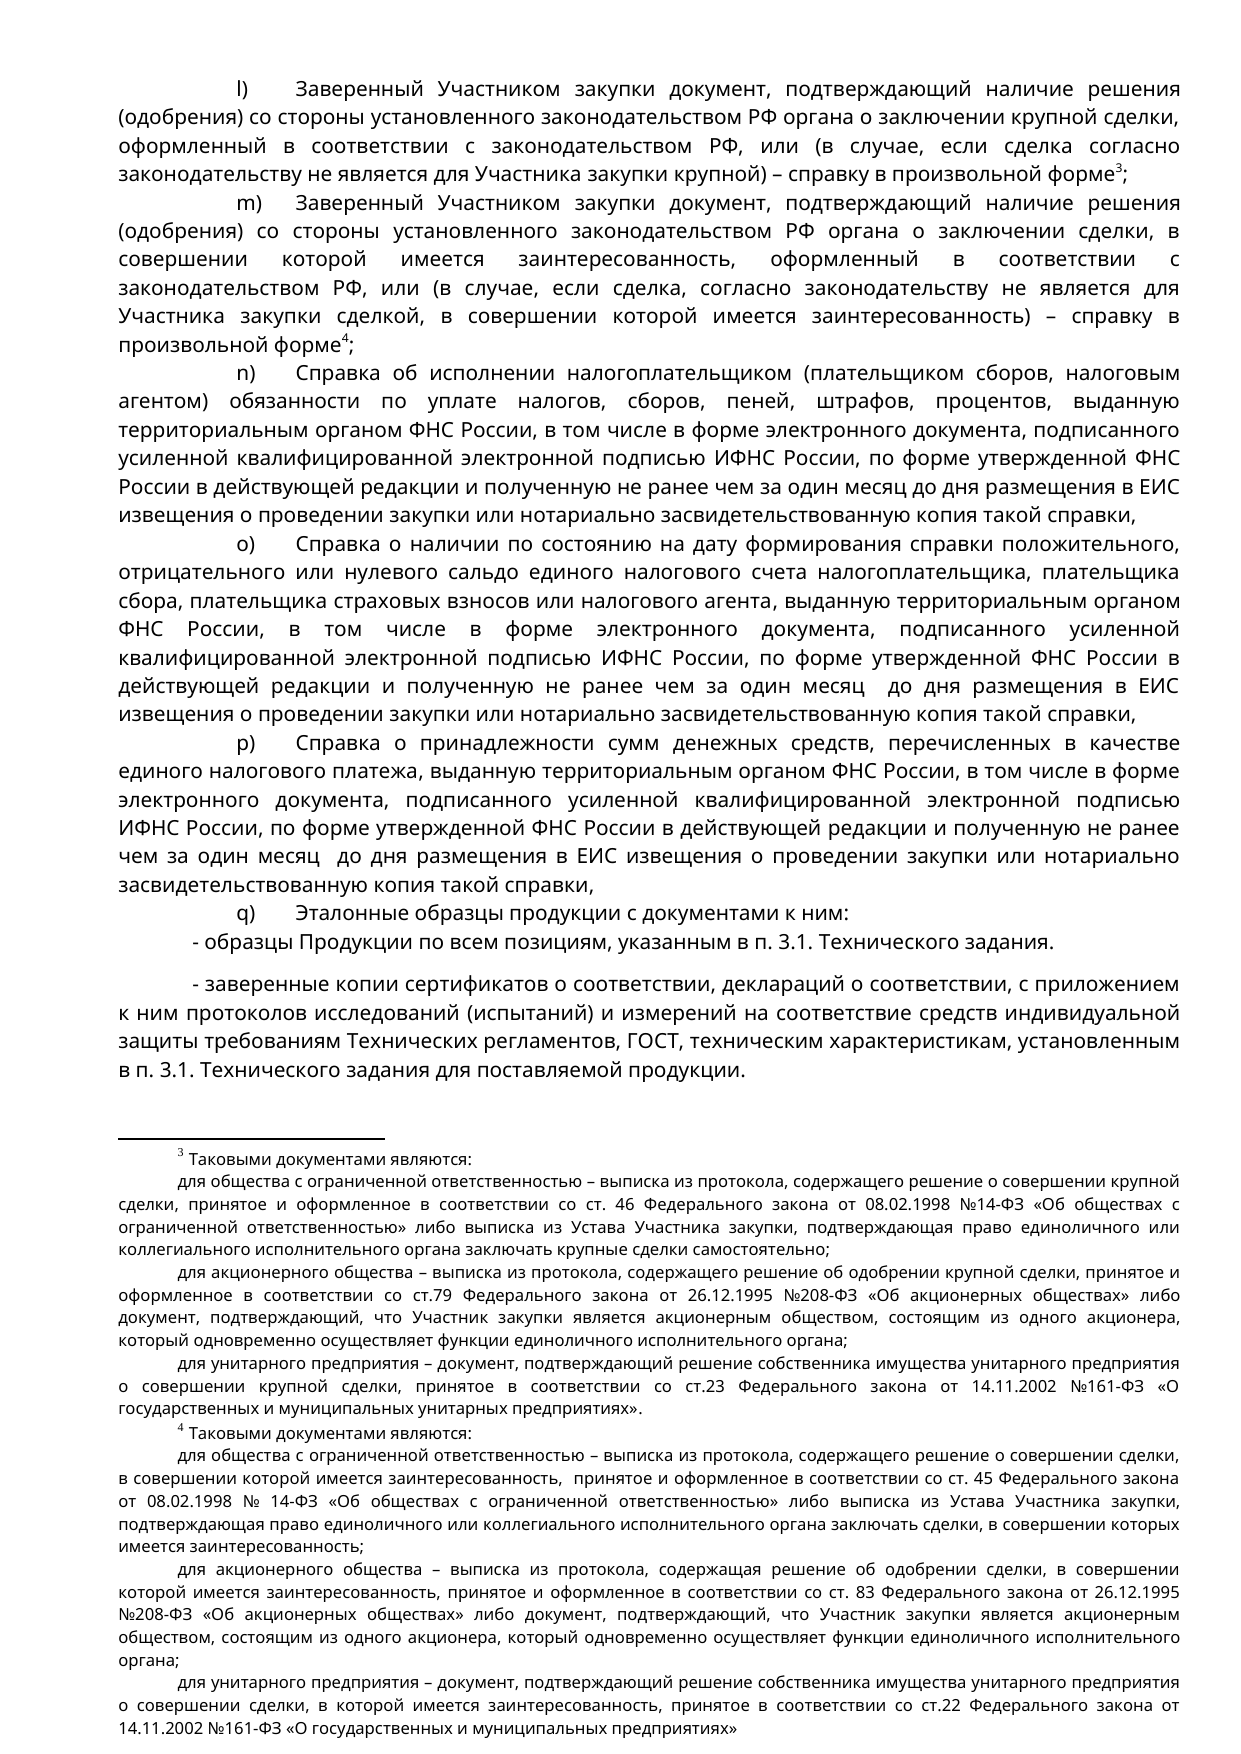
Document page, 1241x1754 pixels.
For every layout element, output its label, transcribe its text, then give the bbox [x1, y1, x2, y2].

text - заверенные копии сертификатов о соответствии, деклараций о соответствии, с приложением к ним протоколов исследований (испытаний) и измерений на соответствие средств индивидуальной защиты требованиям Технических регламентов, ГОСТ, техническим характеристикам, установленным в п. 3.1. Технического задания для поставляемой продукции. [118, 969, 1181, 1083]
list Справка об исполнении налогоплательщиком (плательщиком сборов, налоговым агентом) обязанности по уплате налогов, сборов, пеней, штрафов, процентов, выданную территориальным органом ФНС России, в том числе в форме электронного документа, подписанного усиленной квалифицированной электронной подписью ИФНС России, по форме утвержденной ФНС России в действующей редакции и полученную не ранее чем за один месяц до дня размещения в ЕИС извещения о проведении закупки или нотариально засвидетельствованную копия такой справки, [118, 358, 1181, 529]
list Заверенный Участником закупки документ, подтверждающий наличие решения (одобрения) со стороны установленного законодательством РФ органа о заключении сделки, в совершении которой имеется заинтересованность, оформленный в соответствии с законодательством РФ, или (в случае, если сделка, согласно законодательству не является для Участника закупки сделкой, в совершении которой имеется заинтересованность) – справку в произвольной форме; [118, 188, 1181, 358]
list Справка о принадлежности сумм денежных средств, перечисленных в качестве единого налогового платежа, выданную территориальным органом ФНС России, в том числе в форме электронного документа, подписанного усиленной квалифицированной электронной подписью ИФНС России, по форме утвержденной ФНС России в действующей редакции и полученную не ранее чем за один месяц до дня размещения в ЕИС извещения о проведении закупки или нотариально засвидетельствованную копия такой справки, [118, 728, 1181, 898]
list Справка о наличии по состоянию на дату формирования справки положительного, отрицательного или нулевого сальдо единого налогового счета налогоплательщика, плательщика сбора, плательщика страховых взносов или налогового агента, выданную территориальным органом ФНС России, в том числе в форме электронного документа, подписанного усиленной квалифицированной электронной подписью ИФНС России, по форме утвержденной ФНС России в действующей редакции и полученную не ранее чем за один месяц до дня размещения в ЕИС извещения о проведении закупки или нотариально засвидетельствованную копия такой справки, [118, 529, 1181, 728]
list Заверенный Участником закупки документ, подтверждающий наличие решения (одобрения) со стороны установленного законодательством РФ органа о заключении крупной сделки, оформленный в соответствии с законодательством РФ, или (в случае, если сделка согласно законодательству не является для Участника закупки крупной) – справку в произвольной форме; [118, 74, 1181, 188]
list Эталонные образцы продукции с документами к ним: [118, 898, 1181, 927]
text - образцы Продукции по всем позициям, указанным в п. 3.1. Технического задания. [118, 927, 1181, 955]
